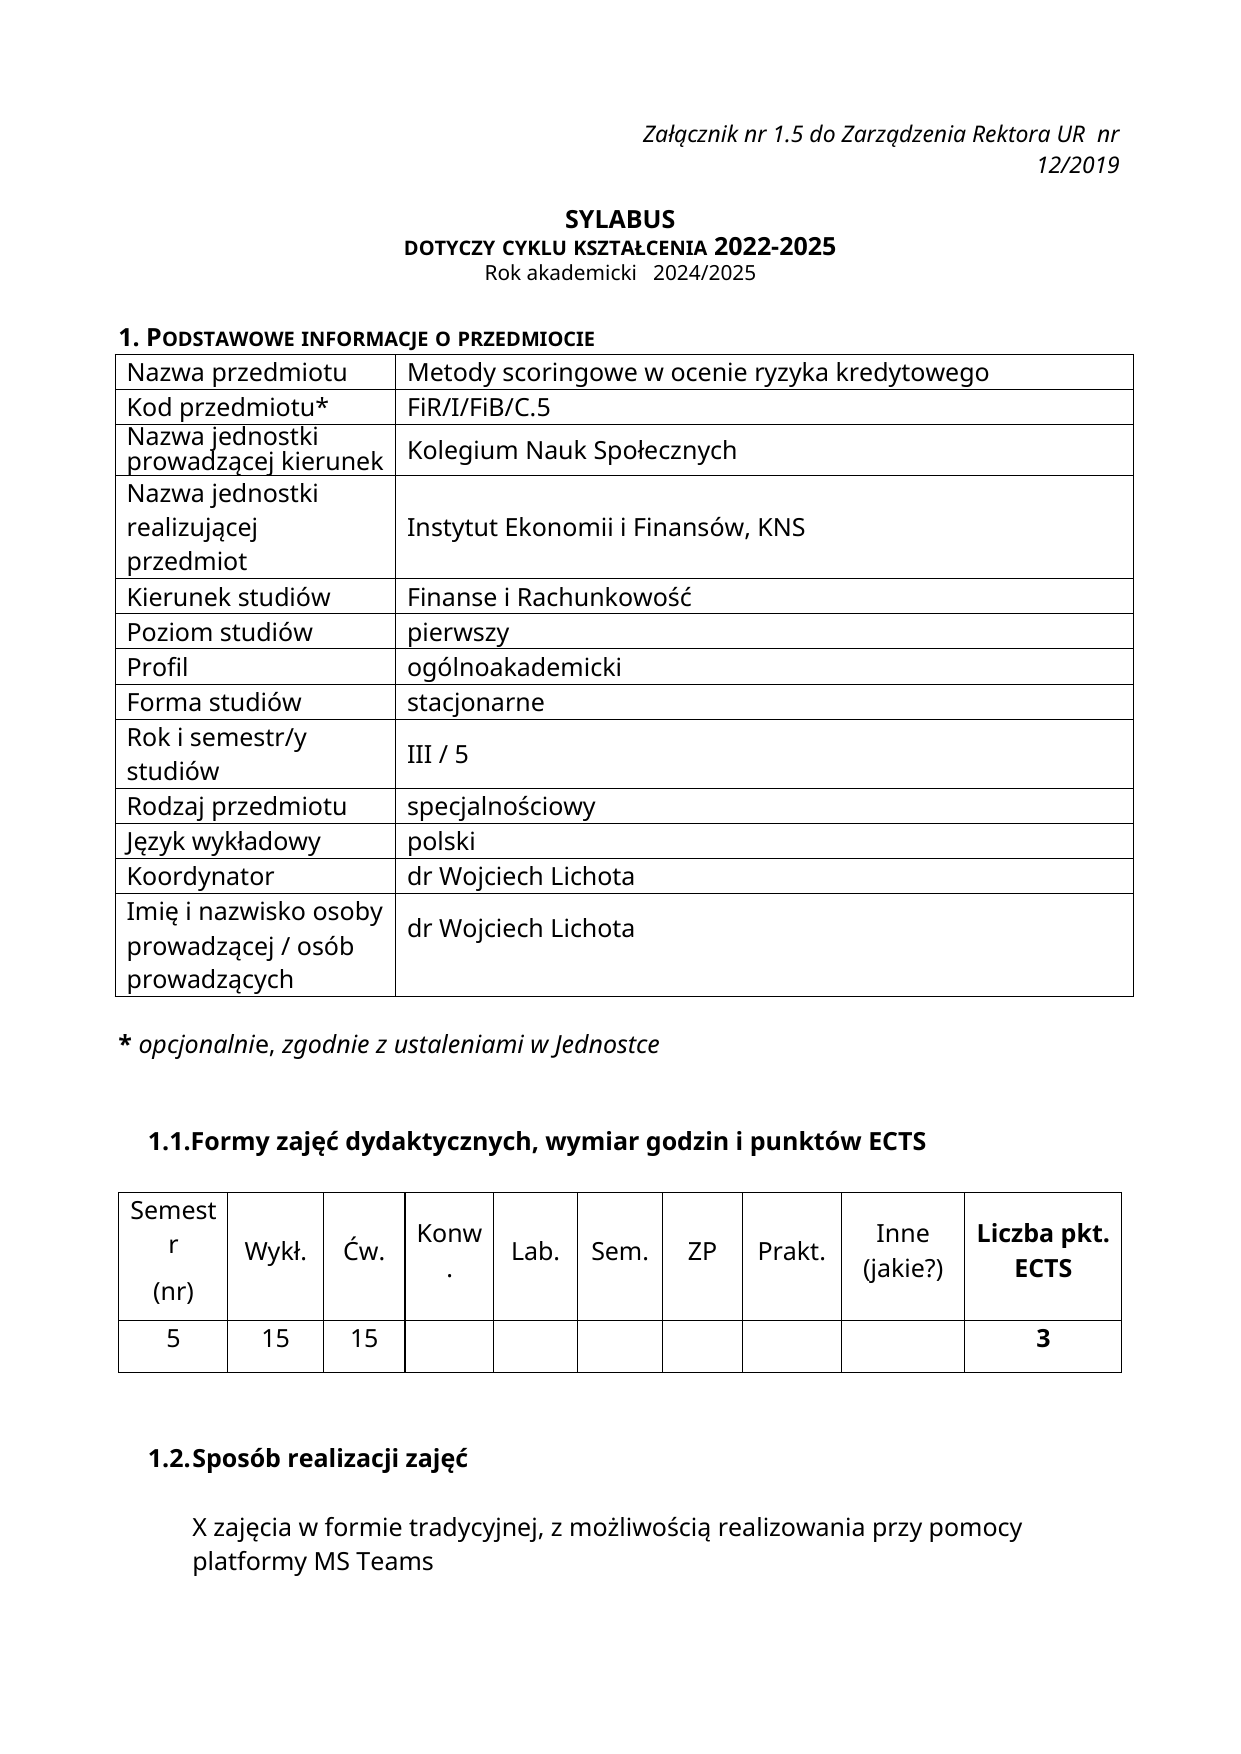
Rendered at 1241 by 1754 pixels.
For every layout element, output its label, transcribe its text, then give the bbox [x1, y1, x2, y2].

table_cell 3 [965, 1321, 1121, 1372]
table_cell [743, 1321, 841, 1372]
table_cell FiR/I/FiB/C.5 [396, 390, 1133, 424]
table_header Prakt. [743, 1193, 841, 1320]
text Rok akademicki 2024/2025 [118, 261, 1122, 286]
table_header Ćw. [324, 1193, 404, 1320]
table_header Wykł. [228, 1193, 323, 1320]
table_cell Koordynator [116, 859, 395, 893]
text 1.2. Sposób realizacji zajęć [148, 1441, 1122, 1475]
text * opcjonalnie, zgodnie z ustaleniami w Jednostce [118, 1026, 1122, 1061]
table_cell [663, 1321, 742, 1372]
table_cell stacjonarne [396, 685, 1133, 718]
table_cell polski [396, 824, 1133, 858]
table_header Semestr (nr) [119, 1193, 227, 1320]
table_cell dr Wojciech Lichota [396, 894, 1133, 996]
table_cell 15 [324, 1321, 404, 1372]
text X zajęcia w formie tradycyjnej, z możliwością realizowania przy pomocy platformy MS Teams [192, 1509, 1122, 1577]
table_cell Forma studiów [116, 685, 395, 718]
table_cell [842, 1321, 964, 1372]
table_header Metody scoringowe w ocenie ryzyka kredytowego [396, 355, 1133, 389]
table_header ZP [663, 1193, 742, 1320]
table_header Nazwa przedmiotu [116, 355, 395, 389]
table_cell Kolegium Nauk Społecznych [396, 425, 1133, 475]
table_cell Nazwa jednostki prowadzącej kierunek [116, 425, 395, 475]
table_cell [406, 1321, 493, 1372]
table_cell Poziom studiów [116, 614, 395, 648]
table_header Lab. [494, 1193, 577, 1320]
table_cell pierwszy [396, 614, 1133, 648]
table_cell 15 [228, 1321, 323, 1372]
table_cell Rok i semestr/y studiów [116, 720, 395, 788]
text 1. Podstawowe informacje o przedmiocie [118, 319, 1122, 354]
table_cell III / 5 [396, 720, 1133, 788]
table_cell Rodzaj przedmiotu [116, 789, 395, 823]
text 1.1.Formy zajęć dydaktycznych, wymiar godzin i punktów ECTS [148, 1124, 1122, 1158]
table_header Liczba pkt. ECTS [965, 1193, 1121, 1320]
table_cell 5 [119, 1321, 227, 1372]
table_cell Instytut Ekonomii i Finansów, KNS [396, 476, 1133, 578]
table_cell [494, 1321, 577, 1372]
table_cell [578, 1321, 662, 1372]
text SYLABUS [118, 201, 1122, 236]
table_cell Profil [116, 649, 395, 683]
table_header Sem. [578, 1193, 662, 1320]
table_cell Kierunek studiów [116, 579, 395, 613]
text dotyczy cyklu kształcenia 2022-2025 [118, 236, 1122, 261]
table_cell ogólnoakademicki [396, 649, 1133, 683]
text Załącznik nr 1.5 do Zarządzenia Rektora UR nr 12/2019 [118, 118, 1122, 181]
table_cell Finanse i Rachunkowość [396, 579, 1133, 613]
table_header Konw. [406, 1193, 493, 1320]
table_header Inne (jakie?) [842, 1193, 964, 1320]
table_cell specjalnościowy [396, 789, 1133, 823]
table_cell dr Wojciech Lichota [396, 859, 1133, 893]
table_cell Kod przedmiotu* [116, 390, 395, 424]
table_cell Język wykładowy [116, 824, 395, 858]
table_cell Imię i nazwisko osoby prowadzącej / osób prowadzących [116, 894, 395, 996]
table_cell Nazwa jednostki realizującej przedmiot [116, 476, 395, 578]
